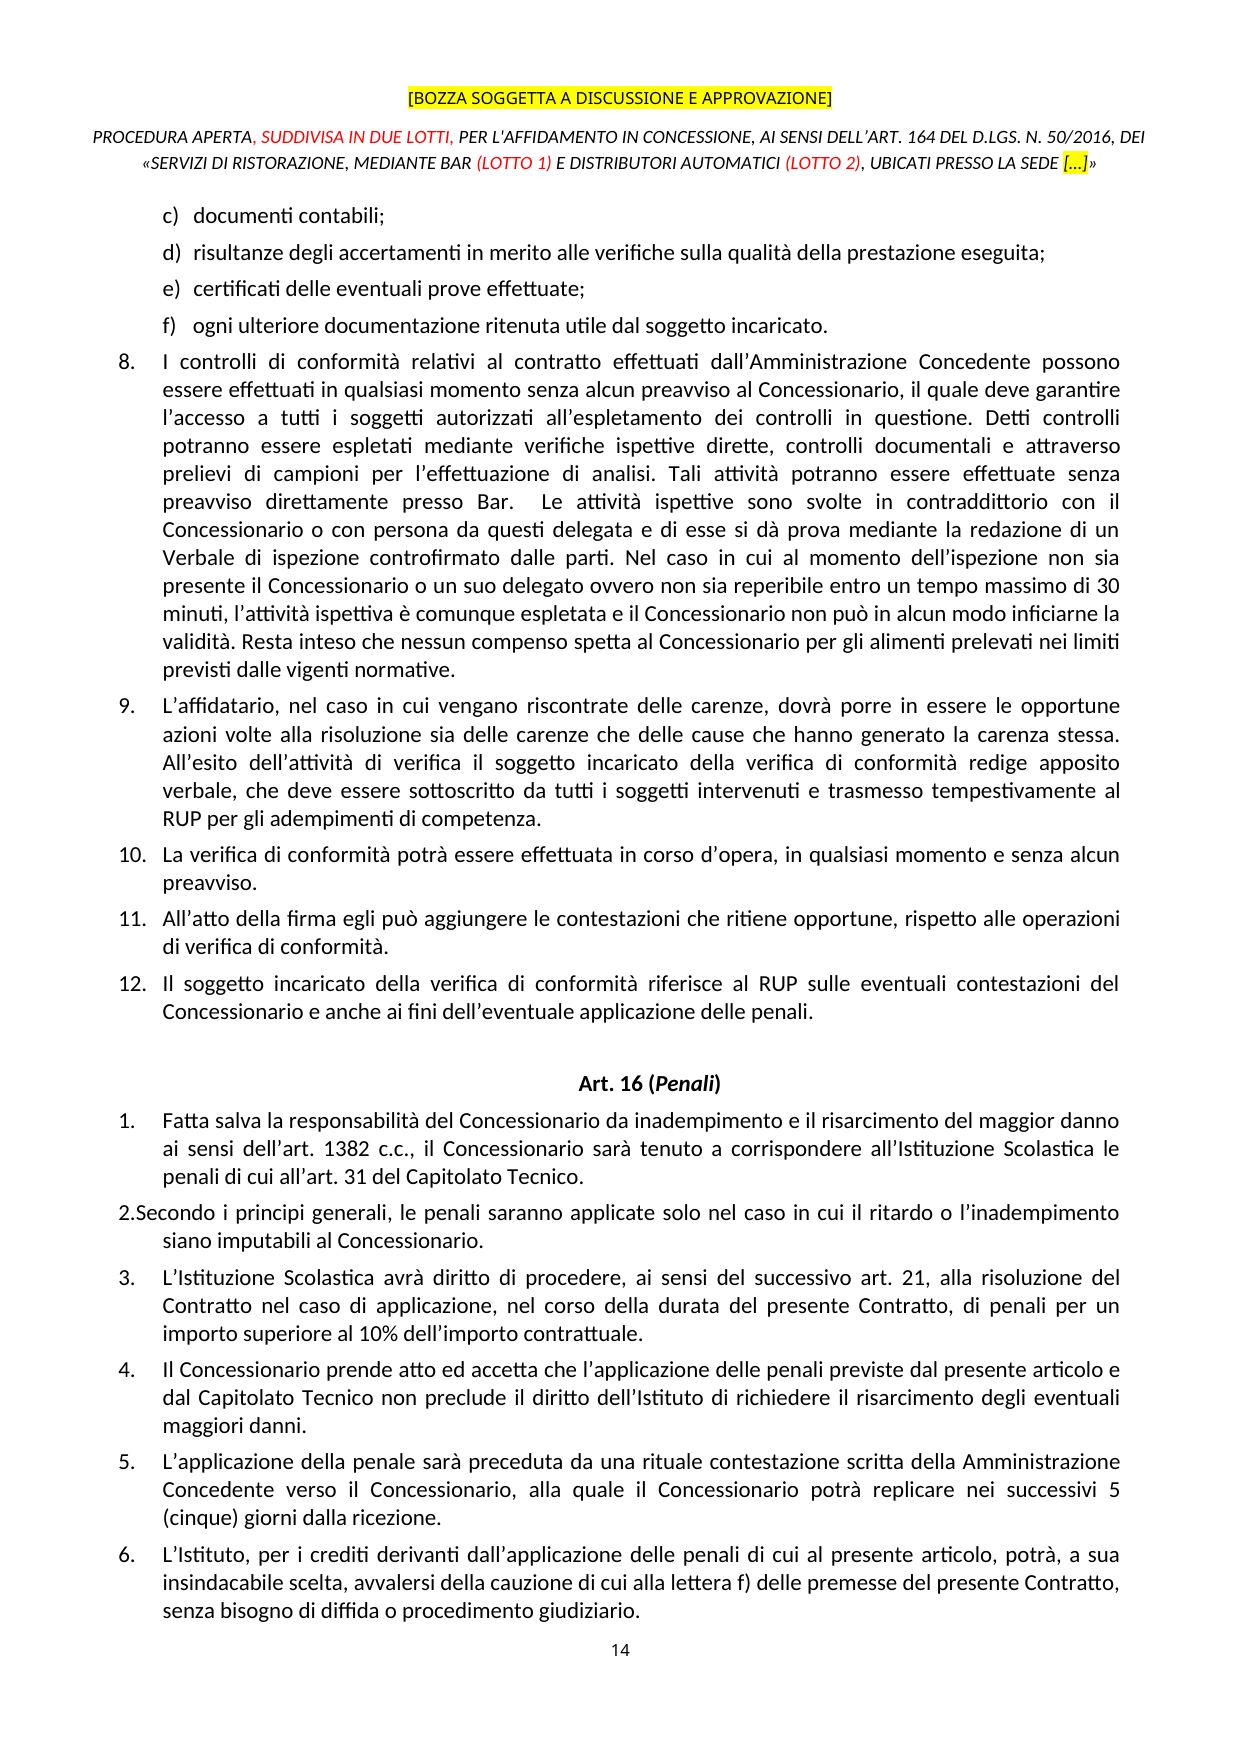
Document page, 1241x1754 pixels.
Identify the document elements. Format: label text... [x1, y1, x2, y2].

list L’Istituto, per i crediti derivanti dall’applicazione delle penali di cui al presente articolo, potrà, a sua insindacabile scelta, avvalersi della cauzione di cui alla lettera f) delle premesse del presente Contratto, senza bisogno di diffida o procedimento giudiziario. [118, 1540, 1122, 1624]
list La verifica di conformità potrà essere effettuata in corso d’opera, in qualsiasi momento e senza alcun preavviso. [118, 840, 1122, 896]
list risultanze degli accertamenti in merito alle verifiche sulla qualità della prestazione eseguita; [162, 238, 1122, 266]
list certificati delle eventuali prove effettuate; [162, 274, 1122, 302]
list documenti contabili; [162, 202, 1122, 230]
text Art. 16 (Penali) [177, 1069, 1122, 1098]
list ogni ulteriore documentazione ritenuta utile dal soggetto incaricato. [162, 311, 1122, 339]
list I controlli di conformità relativi al contratto effettuati dall’Amministrazione Concedente possono essere effettuati in qualsiasi momento senza alcun preavviso al Concessionario, il quale deve garantire l’accesso a tutti i soggetti autorizzati all’espletamento dei controlli in questione. Detti controlli potranno essere espletati mediante verifiche ispettive dirette, controlli documentali e attraverso prelievi di campioni per l’effettuazione di analisi. Tali attività potranno essere effettuate senza preavviso direttamente presso Bar. Le attività ispettive sono svolte in contraddittorio con il Concessionario o con persona da questi delegata e di esse si dà prova mediante la redazione di un Verbale di ispezione controfirmato dalle parti. Nel caso in cui al momento dell’ispezione non sia presente il Concessionario o un suo delegato ovvero non sia reperibile entro un tempo massimo di 30 minuti, l’attività ispettiva è comunque espletata e il Concessionario non può in alcun modo inficiarne la validità. Resta inteso che nessun compenso spetta al Concessionario per gli alimenti prelevati nei limiti previsti dalle vigenti normative. [118, 347, 1122, 683]
list Il Concessionario prende atto ed accetta che l’applicazione delle penali previste dal presente articolo e dal Capitolato Tecnico non preclude il diritto dell’Istituto di richiedere il risarcimento degli eventuali maggiori danni. [118, 1355, 1122, 1439]
list L’affidatario, nel caso in cui vengano riscontrate delle carenze, dovrà porre in essere le opportune azioni volte alla risoluzione sia delle carenze che delle cause che hanno generato la carenza stessa. All’esito dell’attività di verifica il soggetto incaricato della verifica di conformità redige apposito verbale, che deve essere sottoscritto da tutti i soggetti intervenuti e trasmesso tempestivamente al RUP per gli adempimenti di competenza. [118, 692, 1122, 832]
list L’Istituzione Scolastica avrà diritto di procedere, ai sensi del successivo art. 21, alla risoluzione del Contratto nel caso di applicazione, nel corso della durata del presente Contratto, di penali per un importo superiore al 10% dell’importo contrattuale. [118, 1263, 1122, 1347]
list Secondo i principi generali, le penali saranno applicate solo nel caso in cui il ritardo o l’inadempimento siano imputabili al Concessionario. [118, 1198, 1122, 1254]
list Fatta salva la responsabilità del Concessionario da inadempimento e il risarcimento del maggior danno ai sensi dell’art. 1382 c.c., il Concessionario sarà tenuto a corrispondere all’Istituzione Scolastica le penali di cui all’art. 31 del Capitolato Tecnico. [118, 1106, 1122, 1190]
list Il soggetto incaricato della verifica di conformità riferisce al RUP sulle eventuali contestazioni del Concessionario e anche ai fini dell’eventuale applicazione delle penali. [118, 969, 1122, 1025]
list All’atto della firma egli può aggiungere le contestazioni che ritiene opportune, rispetto alle operazioni di verifica di conformità. [118, 904, 1122, 961]
list L’applicazione della penale sarà preceduta da una rituale contestazione scritta della Amministrazione Concedente verso il Concessionario, alla quale il Concessionario potrà replicare nei successivi 5 (cinque) giorni dalla ricezione. [118, 1447, 1122, 1532]
